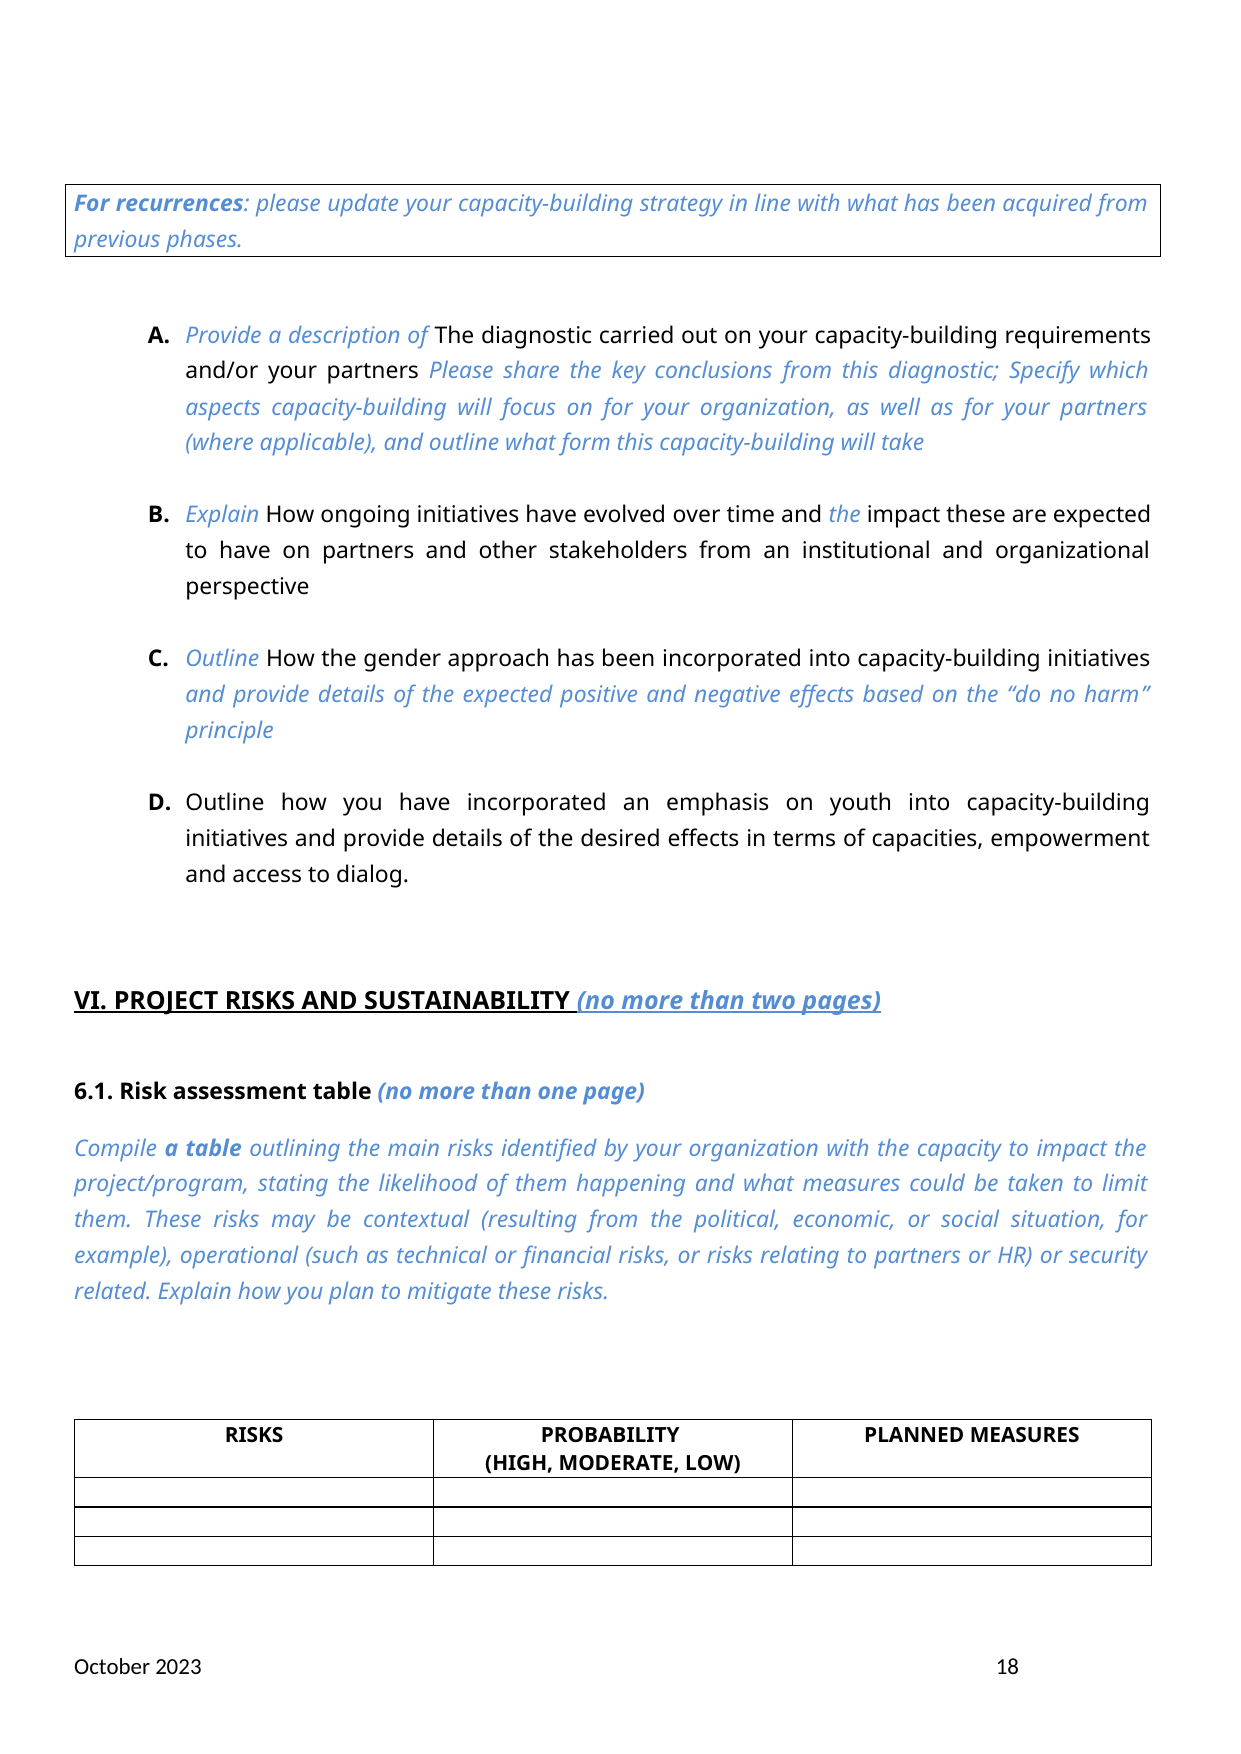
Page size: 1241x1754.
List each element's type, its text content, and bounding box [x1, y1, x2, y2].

list Outline How the gender approach has been incorporated into capacity-building initiatives and provide details of the expected positive and negative effects based on the “do no harm” principle [148, 642, 1152, 745]
table_cell [793, 1508, 1151, 1536]
table_cell [434, 1537, 792, 1565]
text 6.1. Risk assessment table (no more than one page) [74, 1075, 1152, 1106]
table_cell [793, 1537, 1151, 1565]
table_cell [434, 1478, 792, 1506]
list Outline how you have incorporated an emphasis on youth into capacity-building initiatives and provide details of the desired effects in terms of capacities, empowerment and access to dialog. [148, 786, 1152, 889]
table_cell [793, 1478, 1151, 1506]
table_cell [75, 1478, 433, 1506]
table_header PLANNED MEASURES [793, 1420, 1151, 1477]
text For recurrences: please update your capacity-building strategy in line with what has been acquired from previous phases. [66, 185, 1160, 256]
table_cell [75, 1537, 433, 1565]
table_cell [434, 1508, 792, 1536]
text VI. PROJECT RISKS AND SUSTAINABILITY (no more than two pages) [74, 982, 1152, 1017]
list Explain How ongoing initiatives have evolved over time and the impact these are expected to have on partners and other stakeholders from an institutional and organizational perspective [148, 498, 1152, 601]
table_header PROBABILITY (HIGH, MODERATE, LOW) [434, 1420, 792, 1477]
list Compile a table outlining the main risks identified by your organization with the capacity to impact the project/program, stating the likelihood of them happening and what measures could be taken to limit them. These risks may be contextual (resulting from the political, economic, or social situation, for example), operational (such as technical or financial risks, or risks relating to partners or HR) or security related. Explain how you plan to mitigate these risks. [74, 1131, 1152, 1306]
table_header RISKS [75, 1420, 433, 1477]
list Provide a description of The diagnostic carried out on your capacity-building requirements and/or your partners Please share the key conclusions from this diagnostic; Specify which aspects capacity-building will focus on for your organization, as well as for your partners (where applicable), and outline what form this capacity-building will take [148, 318, 1152, 458]
table_cell [75, 1508, 433, 1536]
